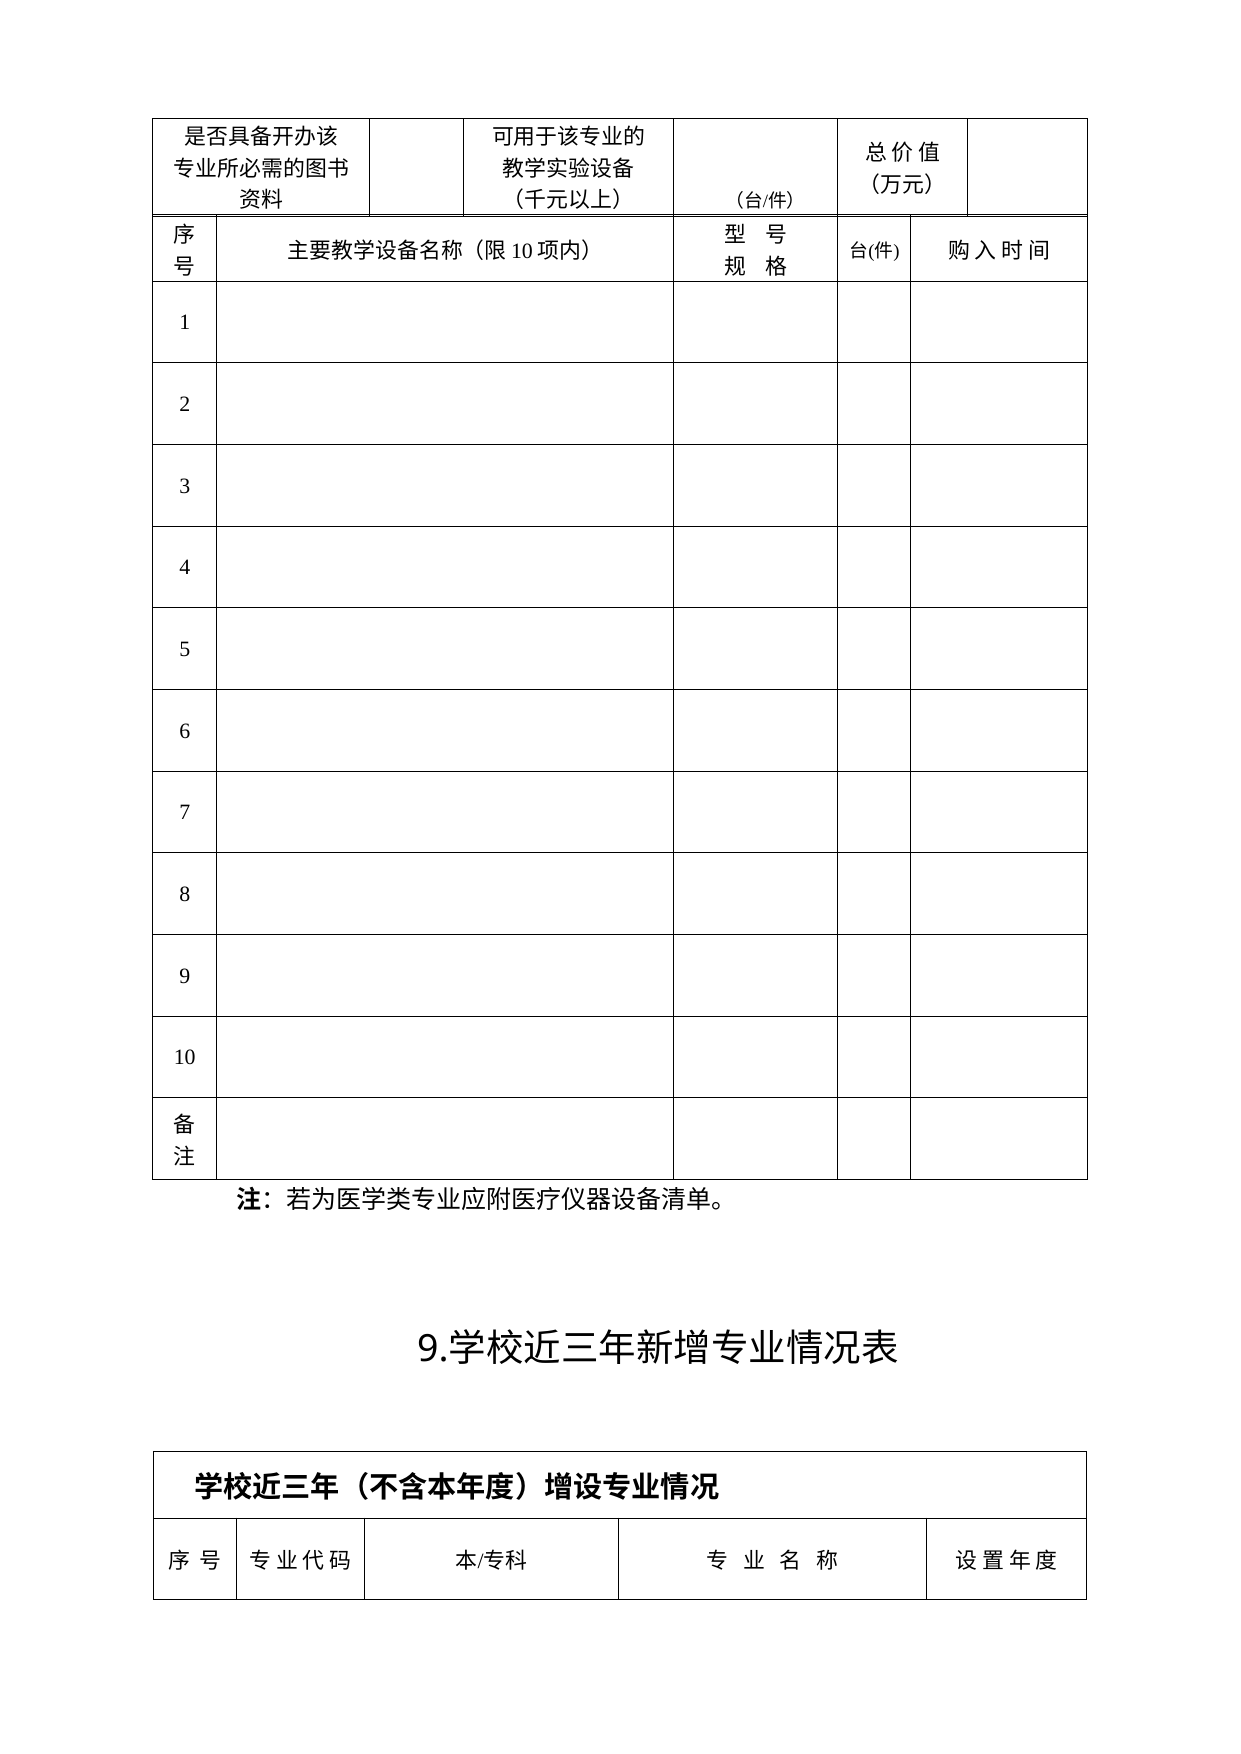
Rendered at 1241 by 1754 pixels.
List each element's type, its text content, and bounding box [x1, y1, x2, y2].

table_cell [217, 363, 673, 444]
table_cell [911, 690, 1087, 771]
table_cell [911, 445, 1087, 526]
table_cell [674, 527, 837, 607]
table_cell [911, 853, 1087, 934]
table_cell 序 号 [153, 217, 216, 281]
table_cell [217, 282, 673, 362]
table_cell [217, 772, 673, 852]
table_cell [838, 363, 910, 444]
table_cell [674, 608, 837, 689]
table_cell 2 [153, 363, 216, 444]
table_cell [217, 690, 673, 771]
table_cell 8 [153, 853, 216, 934]
table_cell 6 [153, 690, 216, 771]
table_cell [674, 1017, 837, 1097]
table_header 学校近三年（不含本年度）增设专业情况 [154, 1452, 1086, 1517]
table_cell [911, 935, 1087, 1016]
table_cell [911, 282, 1087, 362]
table_cell [217, 935, 673, 1016]
table_cell [674, 772, 837, 852]
table_cell [217, 1098, 673, 1179]
table_cell 设 置 年 度 [927, 1519, 1086, 1599]
table_cell [838, 608, 910, 689]
table_cell [838, 935, 910, 1016]
table_cell 是否具备开办该 专业所必需的图书资料 [153, 119, 369, 214]
table_cell [217, 1017, 673, 1097]
table_cell [674, 1098, 837, 1179]
table_cell 台(件) [838, 217, 910, 281]
table_cell [674, 935, 837, 1016]
table_cell 5 [153, 608, 216, 689]
table_cell 9 [153, 935, 216, 1016]
table_cell [674, 690, 837, 771]
table_cell [674, 282, 837, 362]
table_cell 购 入 时 间 [911, 217, 1087, 281]
table_cell [911, 363, 1087, 444]
table_cell （台/件） [674, 119, 837, 214]
table_cell [911, 527, 1087, 607]
table_cell 备注 [153, 1098, 216, 1179]
table_cell 可用于该专业的 教学实验设备 （千元以上） [464, 119, 673, 214]
table_cell 1 [153, 282, 216, 362]
table_cell 本/专科 [365, 1519, 618, 1599]
table_cell [217, 608, 673, 689]
table_cell [838, 1017, 910, 1097]
table_cell 序 号 [154, 1519, 236, 1599]
text 注：若为医学类专业应附医疗仪器设备清单。 [187, 1180, 1053, 1216]
table_cell 4 [153, 527, 216, 607]
table_cell [217, 853, 673, 934]
table_cell [217, 445, 673, 526]
table_cell 总 价 值 （万元） [838, 119, 967, 214]
table_cell [838, 282, 910, 362]
text 9.学校近三年新增专业情况表 [187, 1318, 1053, 1372]
table_cell [911, 608, 1087, 689]
table_cell [370, 119, 463, 214]
table_cell [674, 363, 837, 444]
table_cell [217, 527, 673, 607]
table_cell [838, 527, 910, 607]
table_cell [838, 690, 910, 771]
table_cell [911, 1017, 1087, 1097]
table_cell [838, 445, 910, 526]
table_cell 专 业 名 称 [619, 1519, 926, 1599]
table_cell [838, 1098, 910, 1179]
table_cell 型 号 规 格 [674, 217, 837, 281]
table_cell [911, 1098, 1087, 1179]
table_cell [674, 445, 837, 526]
table_cell 3 [153, 445, 216, 526]
table_cell [838, 772, 910, 852]
table_cell [838, 853, 910, 934]
table_cell 7 [153, 772, 216, 852]
table_cell 10 [153, 1017, 216, 1097]
table_cell [968, 119, 1087, 214]
table_cell 专 业 代 码 [237, 1519, 364, 1599]
table_cell 主要教学设备名称（限10项内） [217, 217, 673, 281]
table_cell [674, 853, 837, 934]
table_cell [911, 772, 1087, 852]
